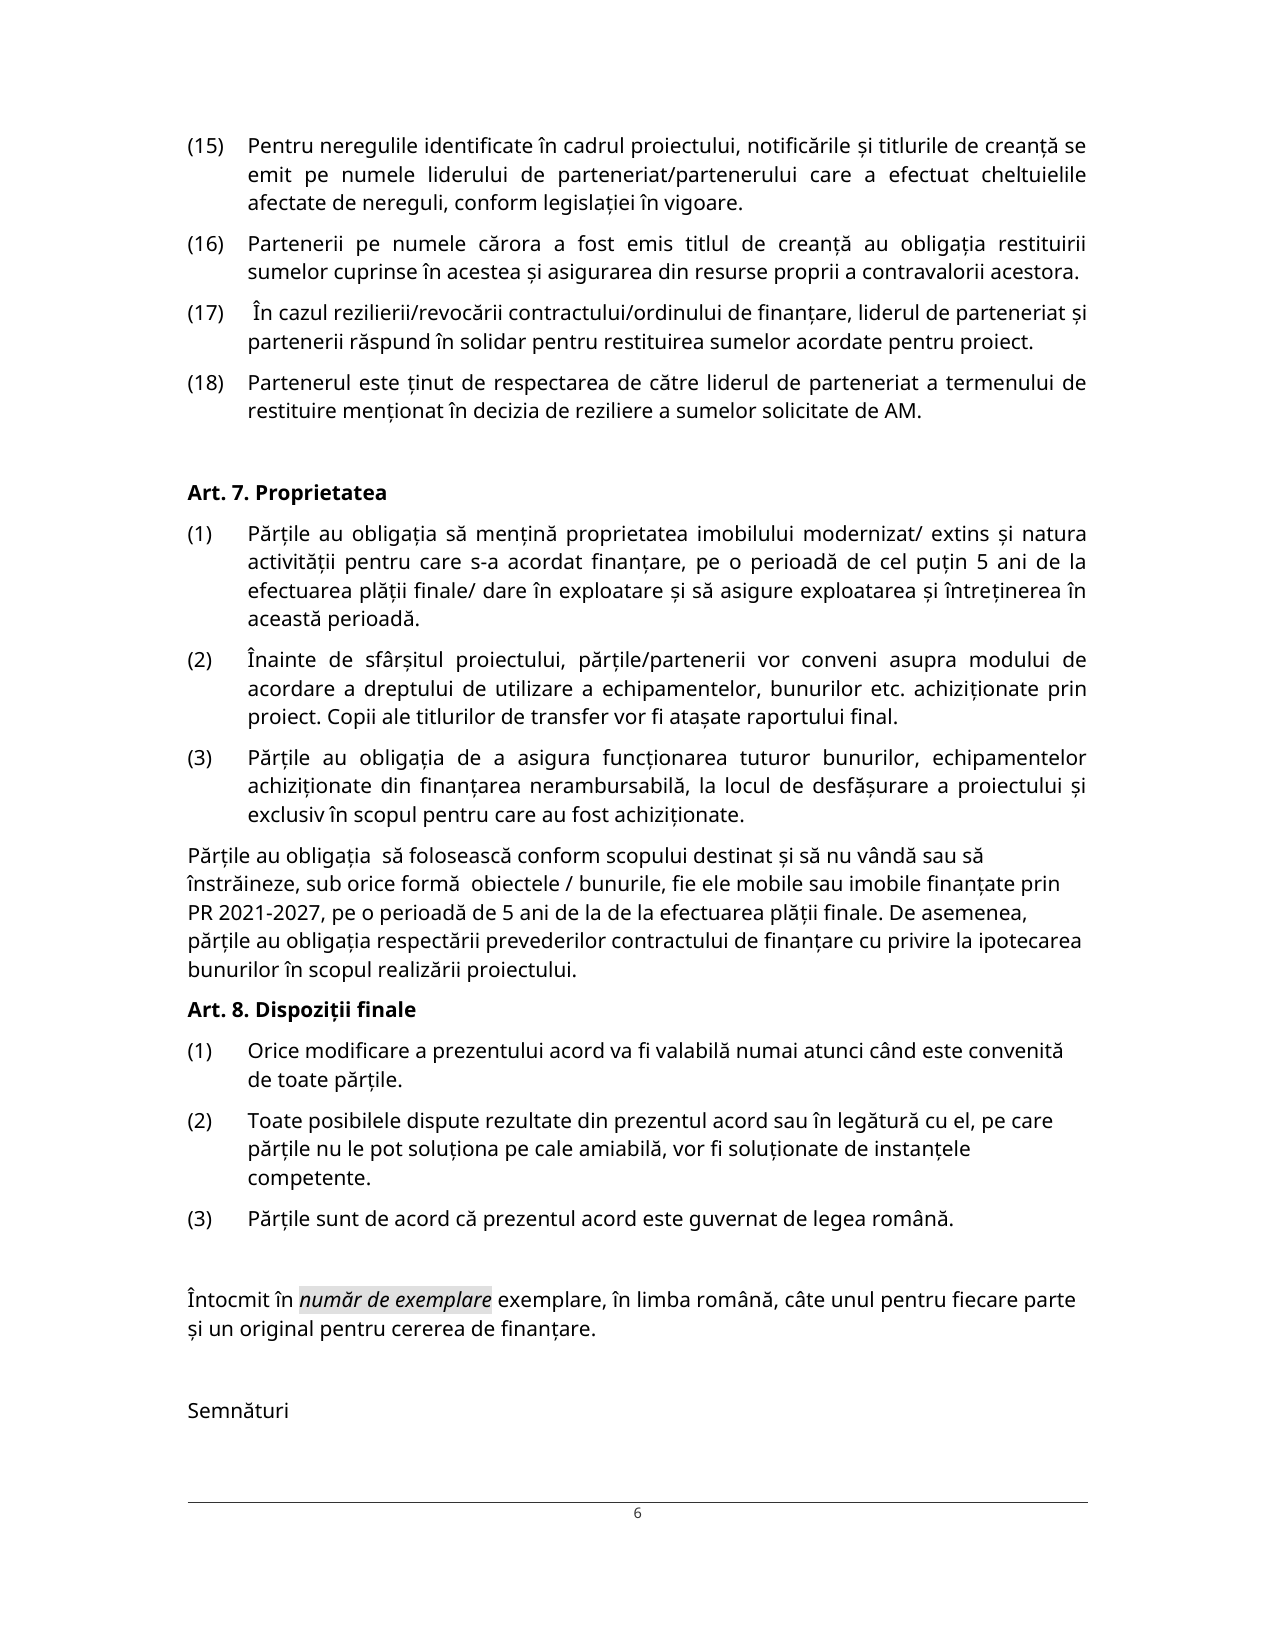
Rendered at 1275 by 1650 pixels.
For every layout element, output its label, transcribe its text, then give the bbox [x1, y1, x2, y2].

subtitle Părţile au obligaţia să menţină proprietatea imobilului modernizat/ extins şi natura activităţii pentru care s-a acordat finanţare, pe o perioadă de cel puţin 5 ani de la efectuarea plăţii finale/ dare în exploatare şi să asigure exploatarea şi întreţinerea în această perioadă. [187, 519, 1087, 633]
text Semnături [187, 1396, 1087, 1424]
subtitle În cazul rezilierii/revocării contractului/ordinului de finanțare, liderul de parteneriat și partenerii răspund în solidar pentru restituirea sumelor acordate pentru proiect. [187, 298, 1087, 355]
subtitle Părţile au obligaţia de a asigura funcţionarea tuturor bunurilor, echipamentelor achiziţionate din finanţarea nerambursabilă, la locul de desfăşurare a proiectului şi exclusiv în scopul pentru care au fost achiziţionate. [187, 743, 1087, 828]
subtitle Orice modificare a prezentului acord va fi valabilă numai atunci când este convenită de toate părţile. [187, 1037, 1087, 1093]
subtitle Toate posibilele dispute rezultate din prezentul acord sau în legătură cu el, pe care părţile nu le pot soluţiona pe cale amiabilă, vor fi soluţionate de instanţele competente. [187, 1106, 1087, 1191]
subtitle Părţile sunt de acord că prezentul acord este guvernat de legea română. [187, 1204, 1087, 1232]
subtitle Proprietatea [187, 478, 1087, 507]
subtitle Înainte de sfârşitul proiectului, părţile/partenerii vor conveni asupra modului de acordare a dreptului de utilizare a echipamentelor, bunurilor etc. achiziţionate prin proiect. Copii ale titlurilor de transfer vor fi ataşate raportului final. [187, 645, 1087, 731]
subtitle Dispoziţii finale [187, 996, 1087, 1024]
subtitle Pentru neregulile identificate în cadrul proiectului, notificările și titlurile de creanță se emit pe numele liderului de parteneriat/partenerului care a efectuat cheltuielile afectate de nereguli, conform legislației în vigoare. [187, 131, 1087, 217]
subtitle Părţile au obligaţia să folosească conform scopului destinat și să nu vândă sau să înstrăineze, sub orice formă obiectele / bunurile, fie ele mobile sau imobile finanțate prin PR 2021-2027, pe o perioadă de 5 ani de la de la efectuarea plăţii finale. De asemenea, părțile au obligația respectării prevederilor contractului de finanțare cu privire la ipotecarea bunurilor în scopul realizării proiectului. [187, 841, 1087, 983]
subtitle Partenerii pe numele cărora a fost emis titlul de creanță au obligația restituirii sumelor cuprinse în acestea și asigurarea din resurse proprii a contravalorii acestora. [187, 229, 1087, 286]
subtitle Partenerul este ținut de respectarea de către liderul de parteneriat a termenului de restituire menționat în decizia de reziliere a sumelor solicitate de AM. [187, 368, 1087, 425]
text Întocmit în număr de exemplare exemplare, în limba română, câte unul pentru fiecare parte şi un original pentru cererea de finanţare. [187, 1286, 1087, 1342]
